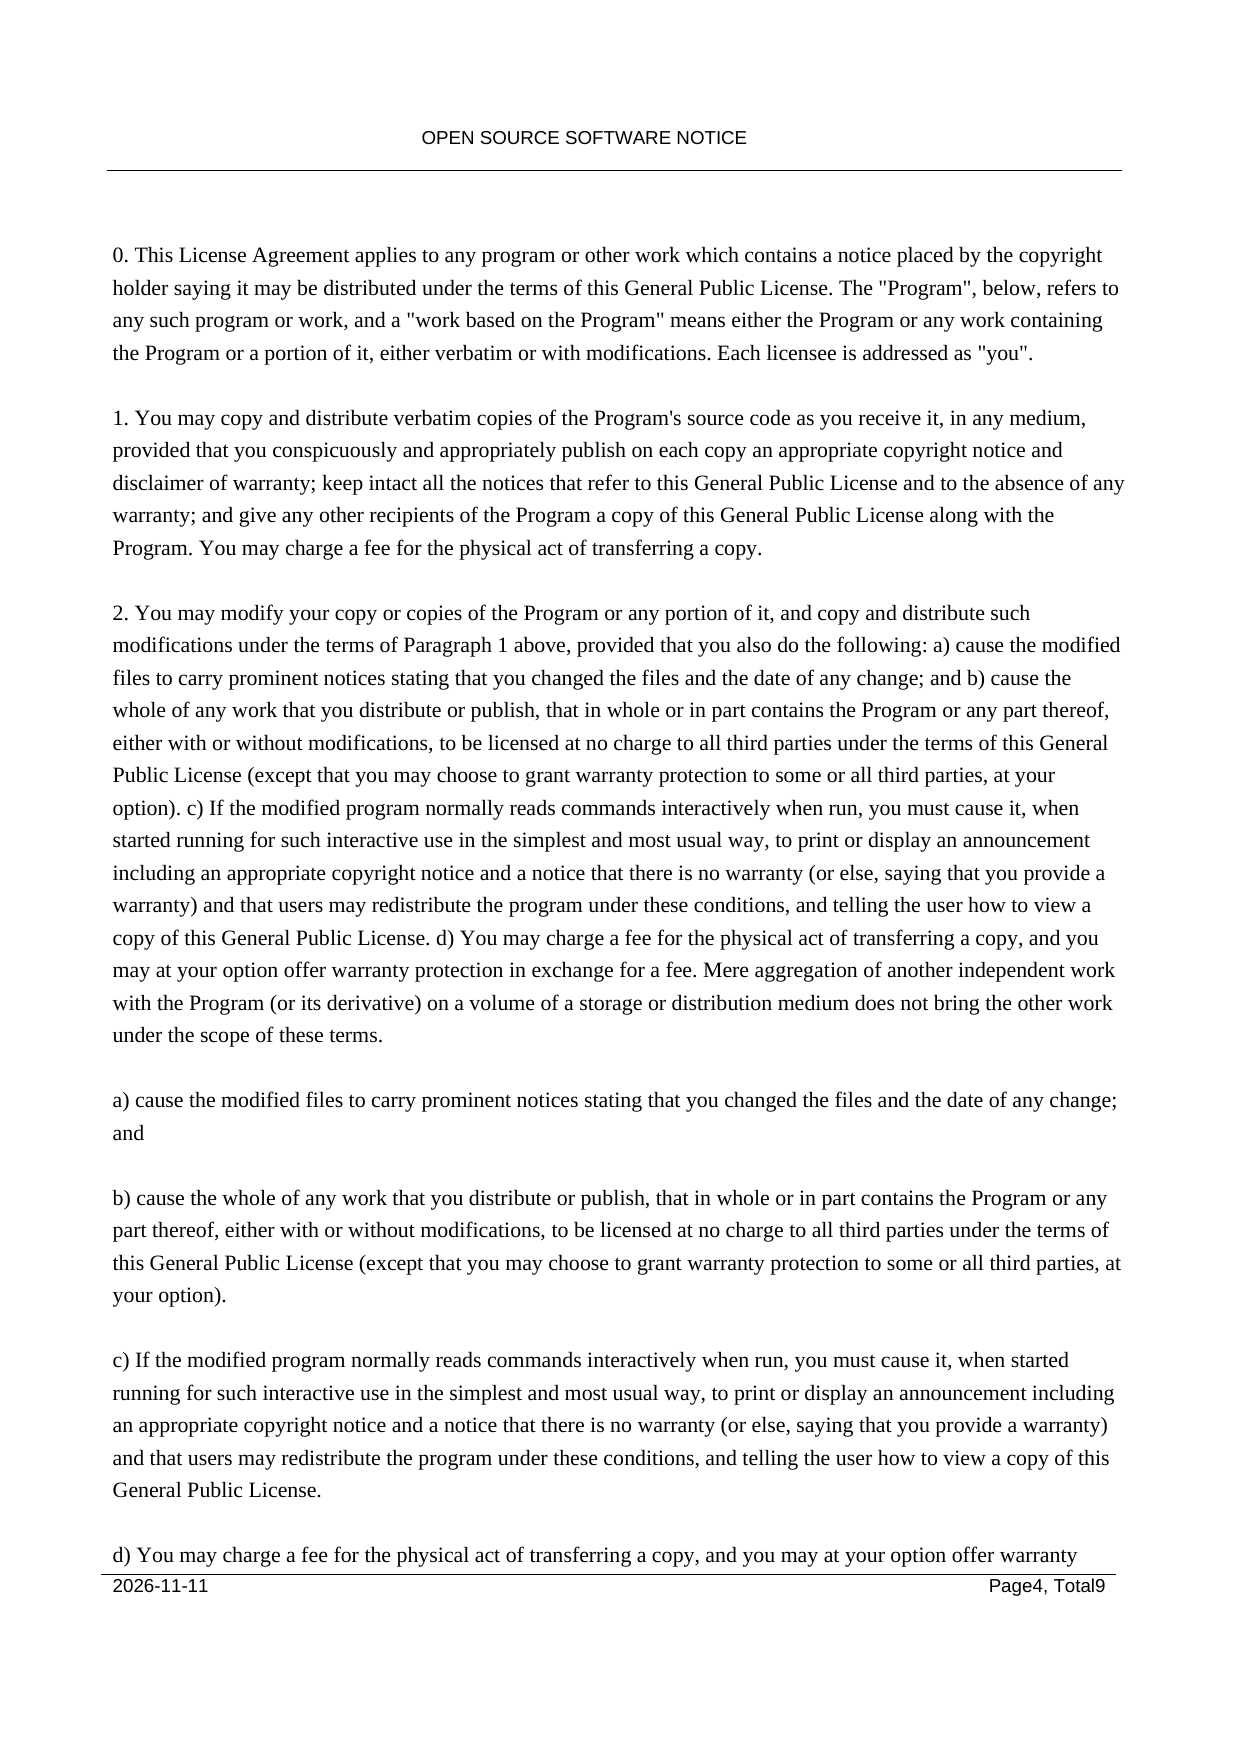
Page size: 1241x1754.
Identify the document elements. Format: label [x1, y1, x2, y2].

text [112, 206, 1128, 1571]
